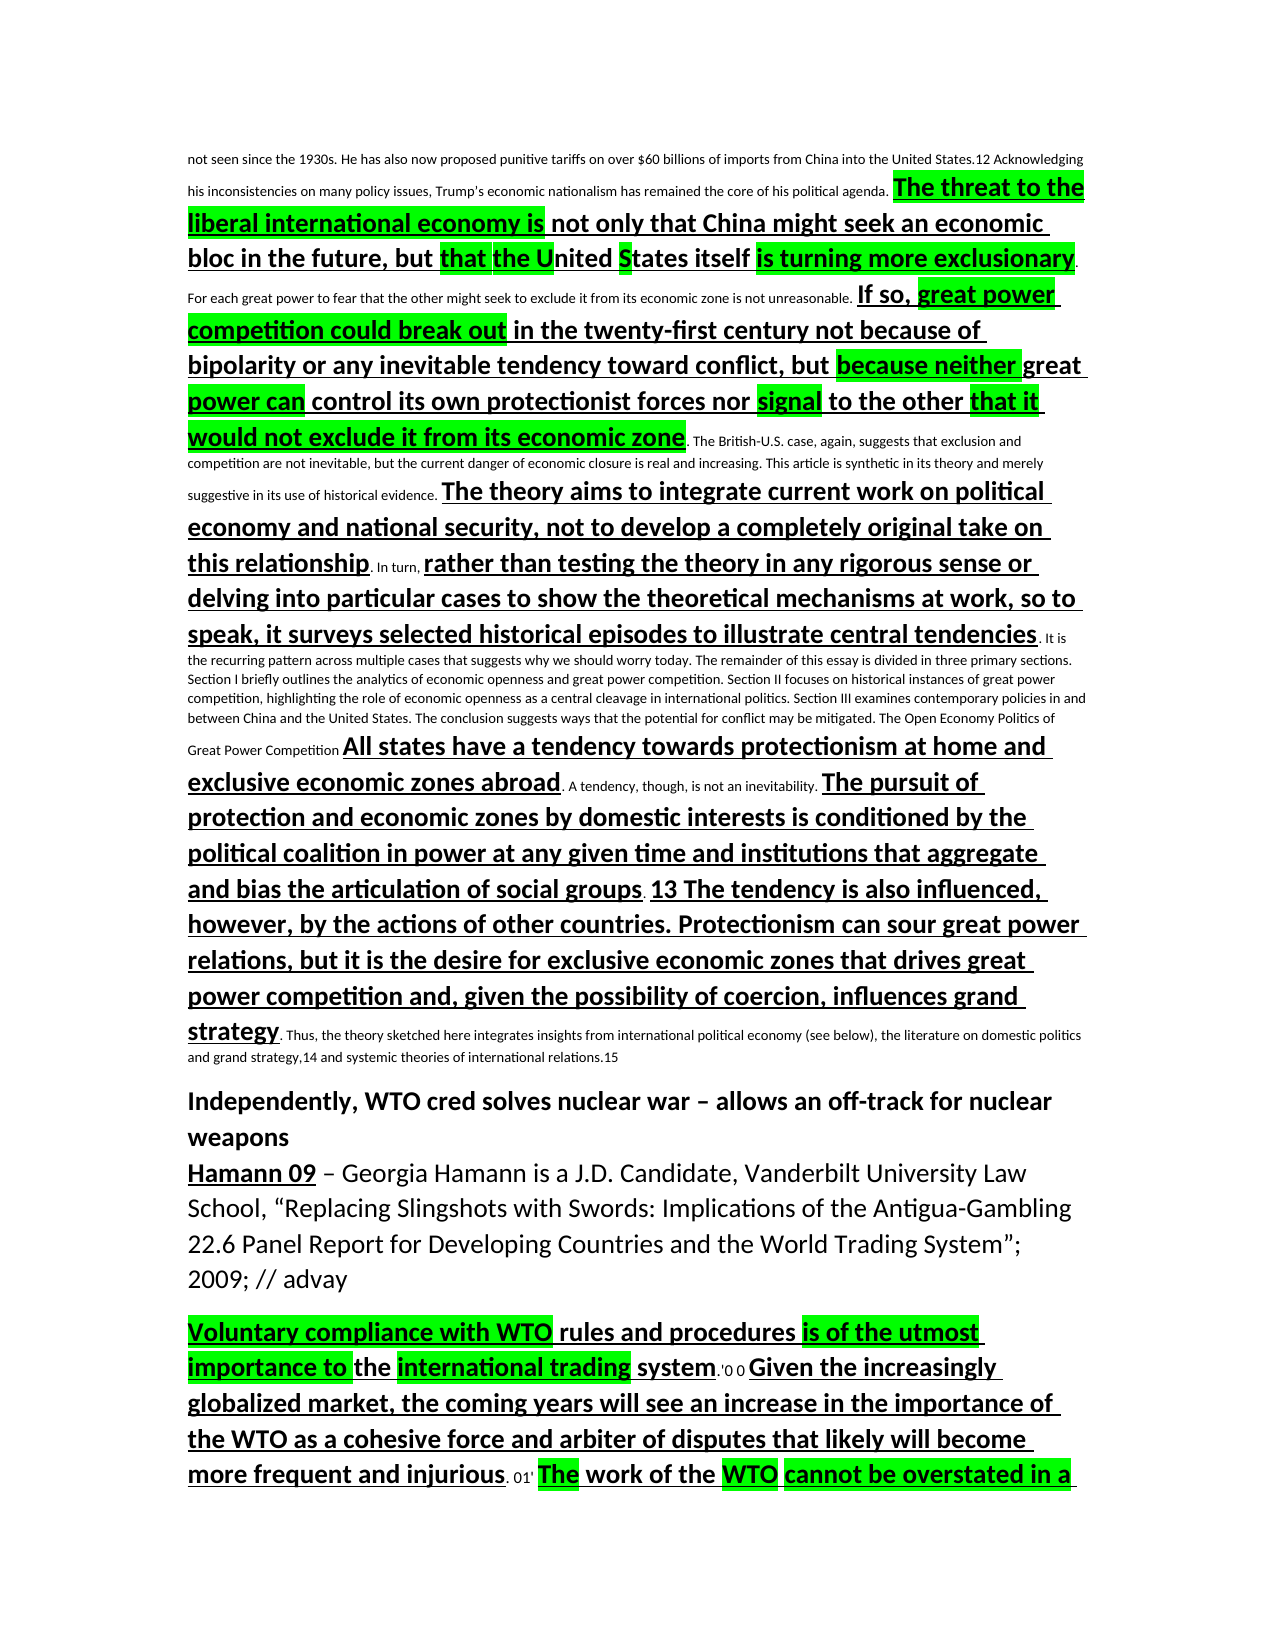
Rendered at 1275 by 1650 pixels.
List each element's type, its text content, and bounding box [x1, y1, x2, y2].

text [187, 150, 1087, 377]
text Hamann 09 – Georgia Hamann is a J.D. Candidate, Vanderbilt University Law School, “Replacing Slingshots with Swords: Implications of the Antigua-Gambling 22.6 Panel Report for Developing Countries and the World Trading System”; 2009; // advay [187, 1156, 1087, 1296]
subtitle Independently, WTO cred solves nuclear war – allows an off-track for nuclear weapons [187, 1084, 1087, 1153]
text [187, 1315, 1087, 1491]
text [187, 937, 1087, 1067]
